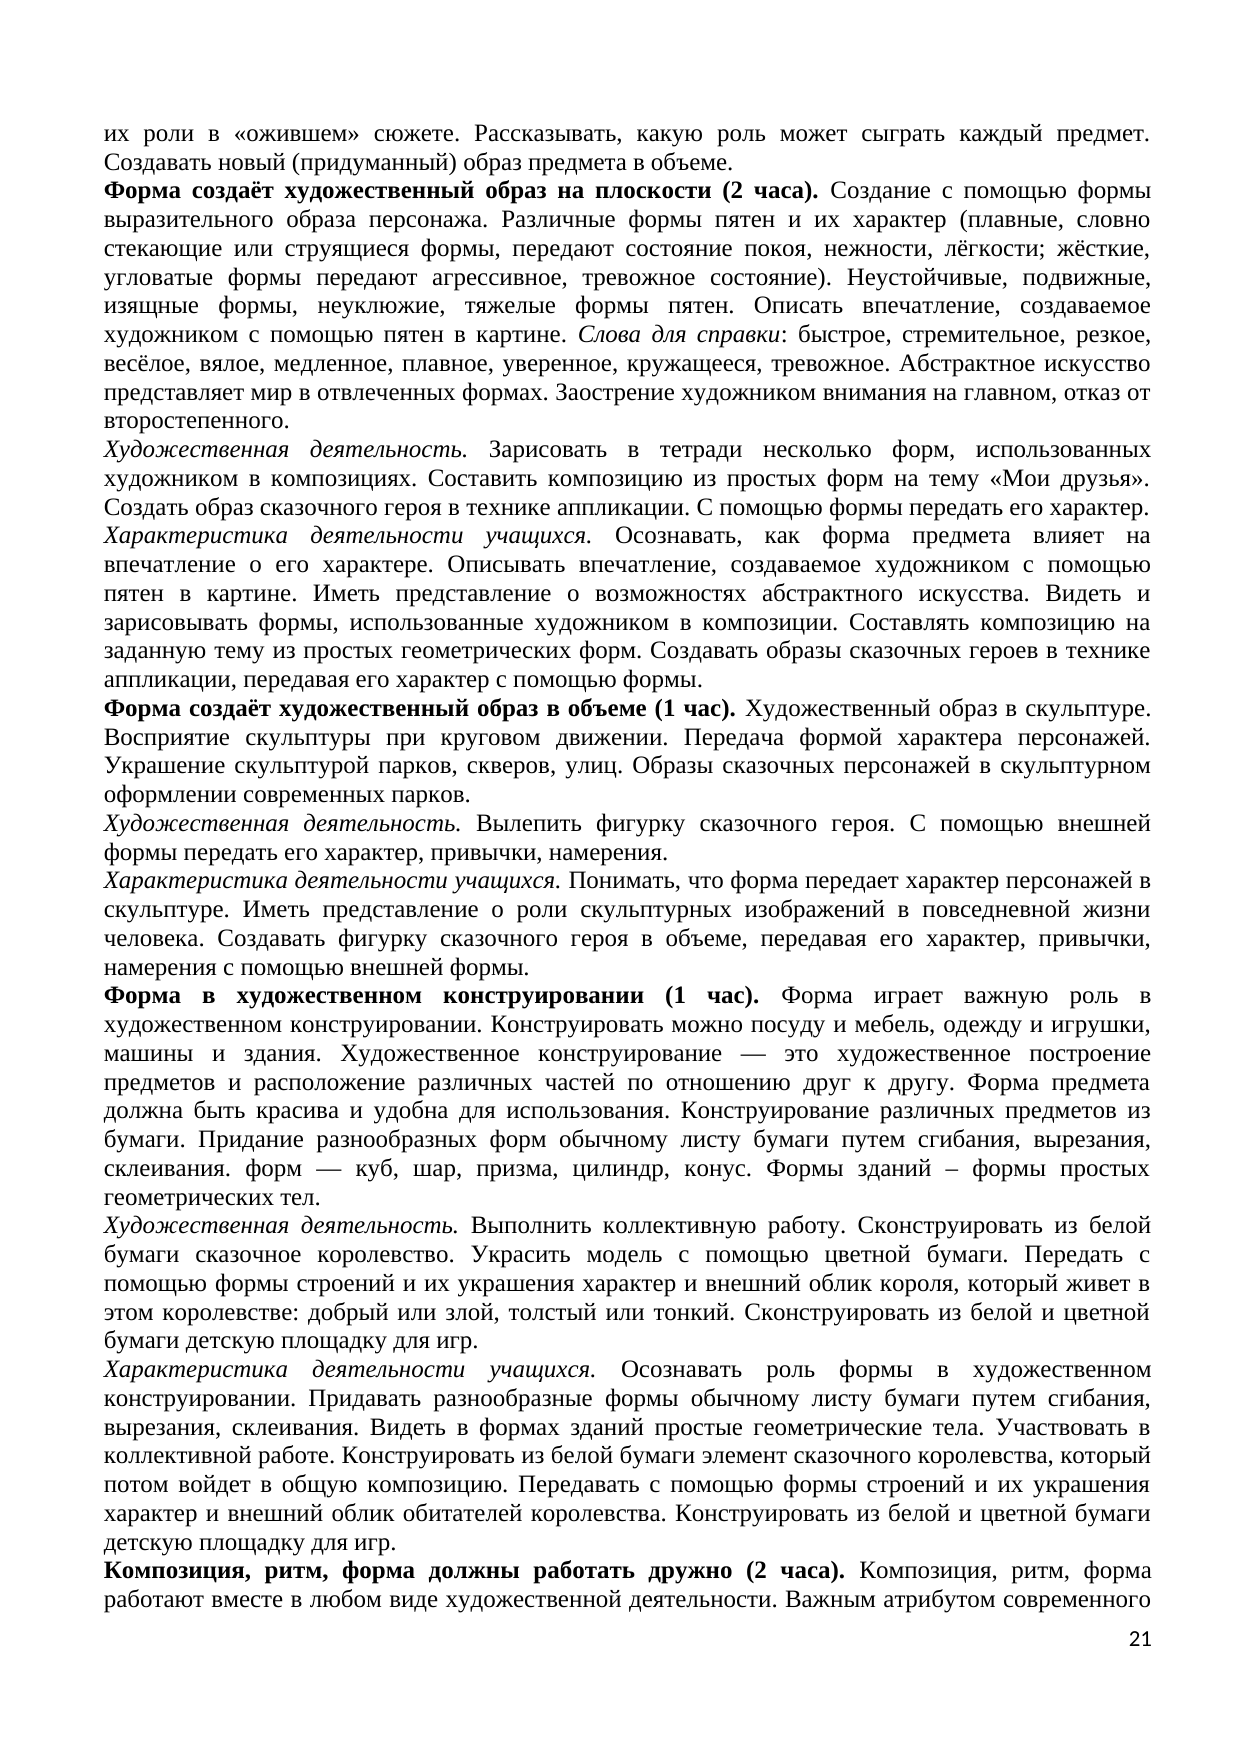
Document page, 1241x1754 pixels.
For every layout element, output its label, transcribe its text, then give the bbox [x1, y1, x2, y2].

text Характеристика деятельности учащихся. Осознавать, как форма предмета влияет на впечатление о его характере. Описывать впечатление, создаваемое художником с помощью пятен в картине. Иметь представление о возможностях абстрактного искусства. Видеть и зарисовывать формы, использованные художником в композиции. Составлять композицию на заданную тему из простых геометрических форм. Создавать образы сказочных героев в технике аппликации, передавая его характер с помощью формы. [103, 521, 1152, 693]
text Художественная деятельность. Вылепить фигурку сказочного героя. С помощью внешней формы передать его характер, привычки, намерения. [103, 808, 1152, 866]
text Художественная деятельность. Зарисовать в тетради несколько форм, использованных художником в композициях. Составить композицию из простых форм на тему «Мои друзья». Создать образ сказочного героя в технике аппликации. С помощью формы передать его характер. [103, 434, 1152, 521]
text Характеристика деятельности учащихся. Осознавать роль формы в художественном конструировании. Придавать разнообразные формы обычному листу бумаги путем сгибания, вырезания, склеивания. Видеть в формах зданий простые геометрические тела. Участвовать в коллективной работе. Конструировать из белой бумаги элемент сказочного королевства, который потом войдет в общую композицию. Передавать с помощью формы строений и их украшения характер и внешний облик обитателей королевства. Конструировать из белой и цветной бумаги детскую площадку для игр. [103, 1354, 1152, 1556]
text Форма создаёт художественный образ на плоскости (2 часа). Создание с помощью формы выразительного образа персонажа. Различные формы пятен и их характер (плавные, словно стекающие или струящиеся формы, передают состояние покоя, нежности, лёгкости; жёсткие, угловатые формы передают агрессивное, тревожное состояние). Неустойчивые, подвижные, изящные формы, неуклюжие, тяжелые формы пятен. Описать впечатление, создаваемое художником с помощью пятен в картине. Слова для справки: быстрое, стремительное, резкое, весёлое, вялое, медленное, плавное, уверенное, кружащееся, тревожное. Абстрактное искусство представляет мир в отвлеченных формах. Заострение художником внимания на главном, отказ от второстепенного. [103, 176, 1152, 434]
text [103, 1556, 1152, 1613]
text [103, 118, 1152, 176]
text Форма в художественном конструировании (1 час). Форма играет важную роль в художественном конструировании. Конструировать можно посуду и мебель, одежду и игрушки, машины и здания. Художественное конструирование — это художественное построение предметов и расположение различных частей по отношению друг к другу. Форма предмета должна быть красива и удобна для использования. Конструирование различных предметов из бумаги. Придание разнообразных форм обычному листу бумаги путем сгибания, вырезания, склеивания. форм — куб, шар, призма, цилиндр, конус. Формы зданий – формы простых геометрических тел. [103, 981, 1152, 1211]
text Характеристика деятельности учащихся. Понимать, что форма передает характер персонажей в скульптуре. Иметь представление о роли скульптурных изображений в повседневной жизни человека. Создавать фигурку сказочного героя в объеме, передавая его характер, привычки, намерения с помощью внешней формы. [103, 866, 1152, 981]
text Художественная деятельность. Выполнить коллективную работу. Сконструировать из белой бумаги сказочное королевство. Украсить модель с помощью цветной бумаги. Передать с помощью формы строений и их украшения характер и внешний облик короля, который живет в этом королевстве: добрый или злой, толстый или тонкий. Сконструировать из белой и цветной бумаги детскую площадку для игр. [103, 1211, 1152, 1354]
text Форма создаёт художественный образ в объеме (1 час). Художественный образ в скульптуре. Восприятие скульптуры при круговом движении. Передача формой характера персонажей. Украшение скульптурой парков, скверов, улиц. Образы сказочных персонажей в скульптурном оформлении современных парков. [103, 693, 1152, 808]
